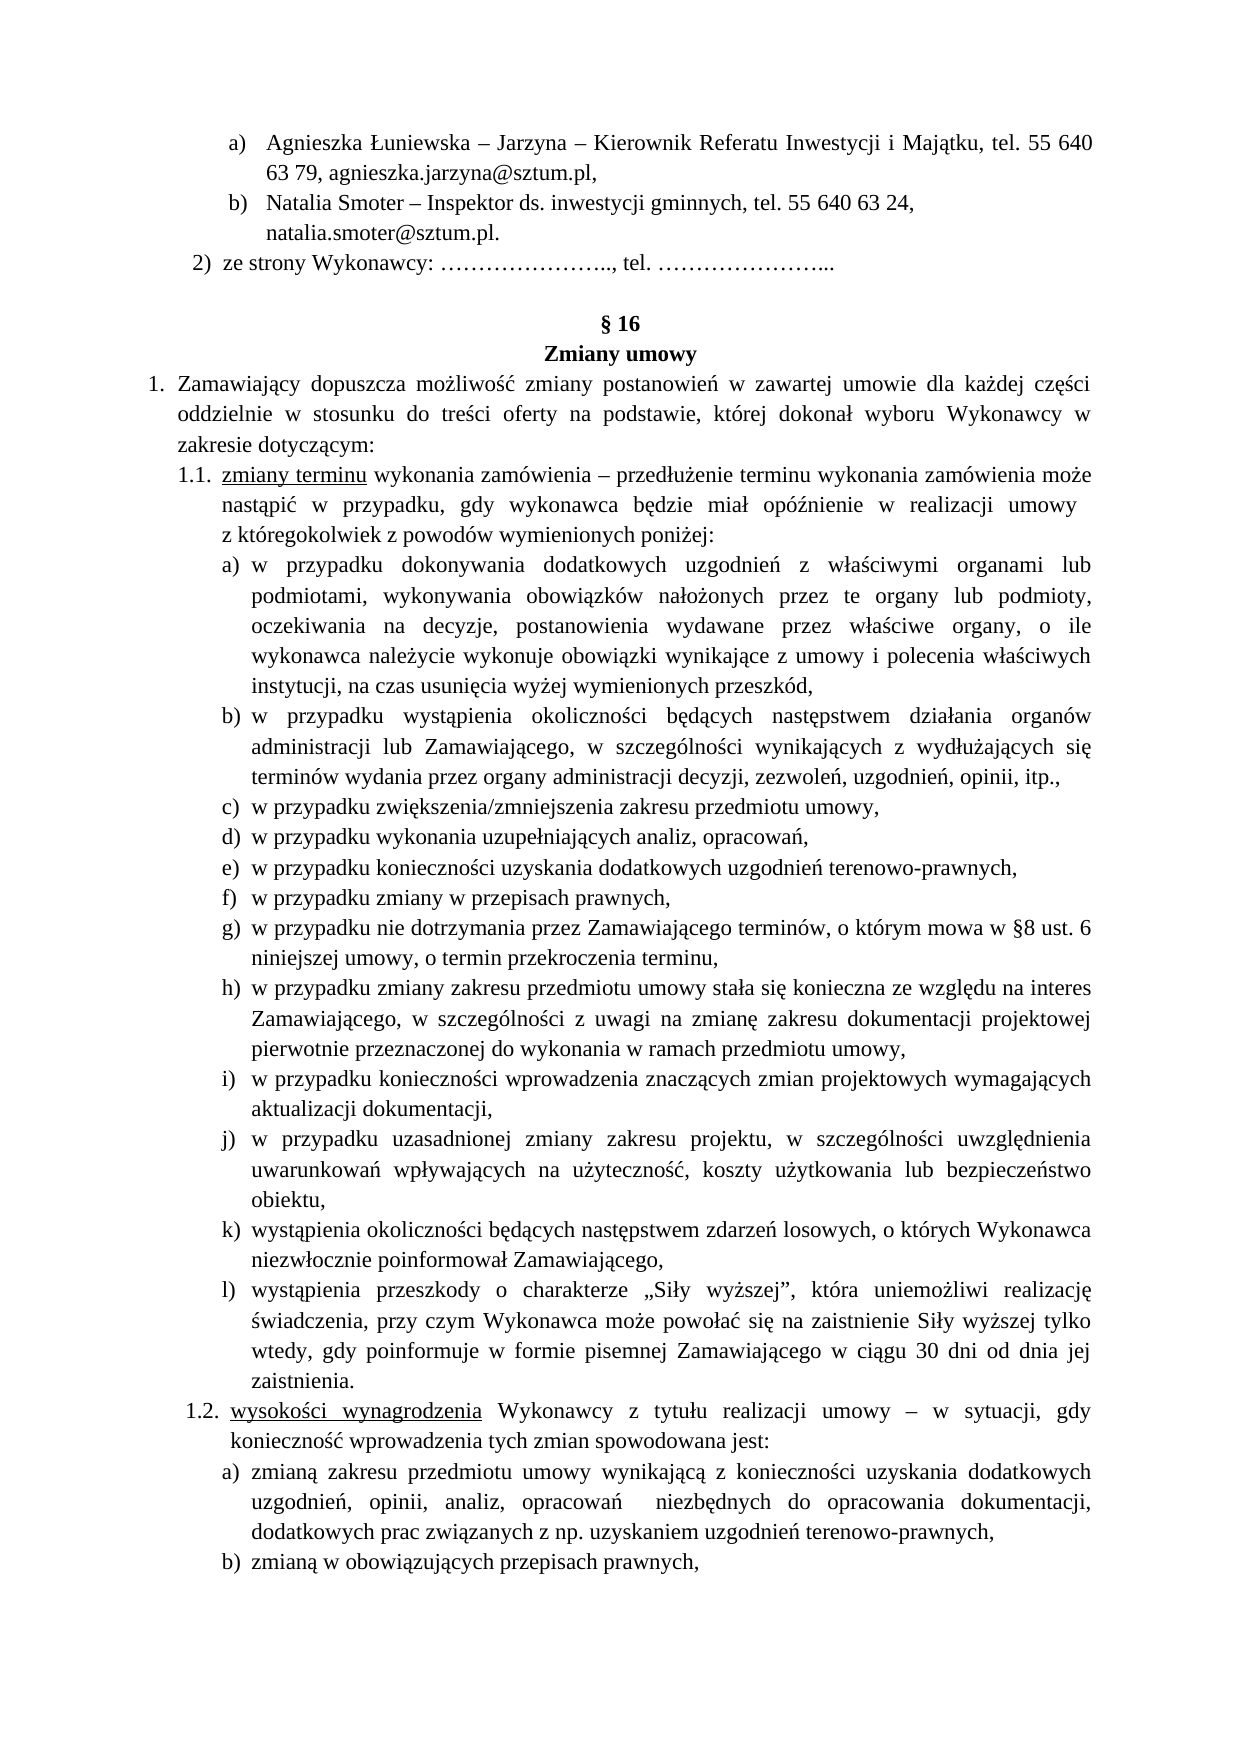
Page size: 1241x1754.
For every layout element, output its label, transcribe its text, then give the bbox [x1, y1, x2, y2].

list w przypadku nie dotrzymania przez Zamawiającego terminów, o którym mowa w §8 ust. 6 niniejszej umowy, o termin przekroczenia terminu, [222, 914, 1092, 971]
list w przypadku uzasadnionej zmiany zakresu projektu, w szczególności uwzględnienia uwarunkowań wpływających na użyteczność, koszty użytkowania lub bezpieczeństwo obiektu, [222, 1126, 1092, 1212]
text Zmiany umowy [148, 340, 1092, 366]
list zmianą w obowiązujących przepisach prawnych, [222, 1548, 1092, 1575]
list wystąpienia przeszkody o charakterze „Siły wyższej”, która uniemożliwi realizację świadczenia, przy czym Wykonawca może powołać się na zaistnienie Siły wyższej tylko wtedy, gdy poinformuje w formie pisemnej Zamawiającego w ciągu 30 dni od dnia jej zaistnienia. [222, 1277, 1092, 1393]
list wystąpienia okoliczności będących następstwem zdarzeń losowych, o których Wykonawca niezwłocznie poinformował Zamawiającego, [222, 1216, 1092, 1273]
list w przypadku zmiany w przepisach prawnych, [222, 884, 1092, 910]
list w przypadku dokonywania dodatkowych uzgodnień z właściwymi organami lub podmiotami, wykonywania obowiązków nałożonych przez te organy lub podmioty, oczekiwania na decyzje, postanowienia wydawane przez właściwe organy, o ile wykonawca należycie wykonuje obowiązki wynikające z umowy i polecenia właściwych instytucji, na czas usunięcia wyżej wymienionych przeszkód, [222, 552, 1092, 699]
list ze strony Wykonawcy: ………………….., tel. …………………... [192, 249, 1092, 276]
list zmiany terminu wykonania zamówienia – przedłużenie terminu wykonania zamówienia może nastąpić w przypadku, gdy wykonawca będzie miał opóźnienie w realizacji umowy z któregokolwiek z powodów wymienionych poniżej: [177, 461, 1092, 548]
list w przypadku zwiększenia/zmniejszenia zakresu przedmiotu umowy, [222, 793, 1092, 819]
list Zamawiający dopuszcza możliwość zmiany postanowień w zawartej umowie dla każdej części oddzielnie w stosunku do treści oferty na podstawie, której dokonał wyboru Wykonawcy w zakresie dotyczącym: [148, 370, 1092, 457]
list Natalia Smoter – Inspektor ds. inwestycji gminnych, tel. 55 640 63 24, natalia.smoter@sztum.pl. [228, 189, 1092, 246]
list zmianą zakresu przedmiotu umowy wynikającą z konieczności uzyskania dodatkowych uzgodnień, opinii, analiz, opracowań niezbędnych do opracowania dokumentacji, dodatkowych prac związanych z np. uzyskaniem uzgodnień terenowo-prawnych, [222, 1458, 1092, 1544]
list wysokości wynagrodzenia Wykonawcy z tytułu realizacji umowy – w sytuacji, gdy konieczność wprowadzenia tych zmian spowodowana jest: [185, 1397, 1092, 1454]
list w przypadku konieczności wprowadzenia znaczących zmian projektowych wymagających aktualizacji dokumentacji, [222, 1065, 1092, 1122]
list w przypadku wykonania uzupełniających analiz, opracowań, [222, 823, 1092, 850]
list w przypadku wystąpienia okoliczności będących następstwem działania organów administracji lub Zamawiającego, w szczególności wynikających z wydłużających się terminów wydania przez organy administracji decyzji, zezwoleń, uzgodnień, opinii, itp., [222, 703, 1092, 789]
text § 16 [148, 310, 1092, 336]
list w przypadku konieczności uzyskania dodatkowych uzgodnień terenowo-prawnych, [222, 854, 1092, 880]
list w przypadku zmiany zakresu przedmiotu umowy stała się konieczna ze względu na interes Zamawiającego, w szczególności z uwagi na zmianę zakresu dokumentacji projektowej pierwotnie przeznaczonej do wykonania w ramach przedmiotu umowy, [222, 974, 1092, 1061]
list Agnieszka Łuniewska – Jarzyna – Kierownik Referatu Inwestycji i Majątku, tel. 55 640 63 79, agnieszka.jarzyna@sztum.pl, [228, 129, 1092, 185]
